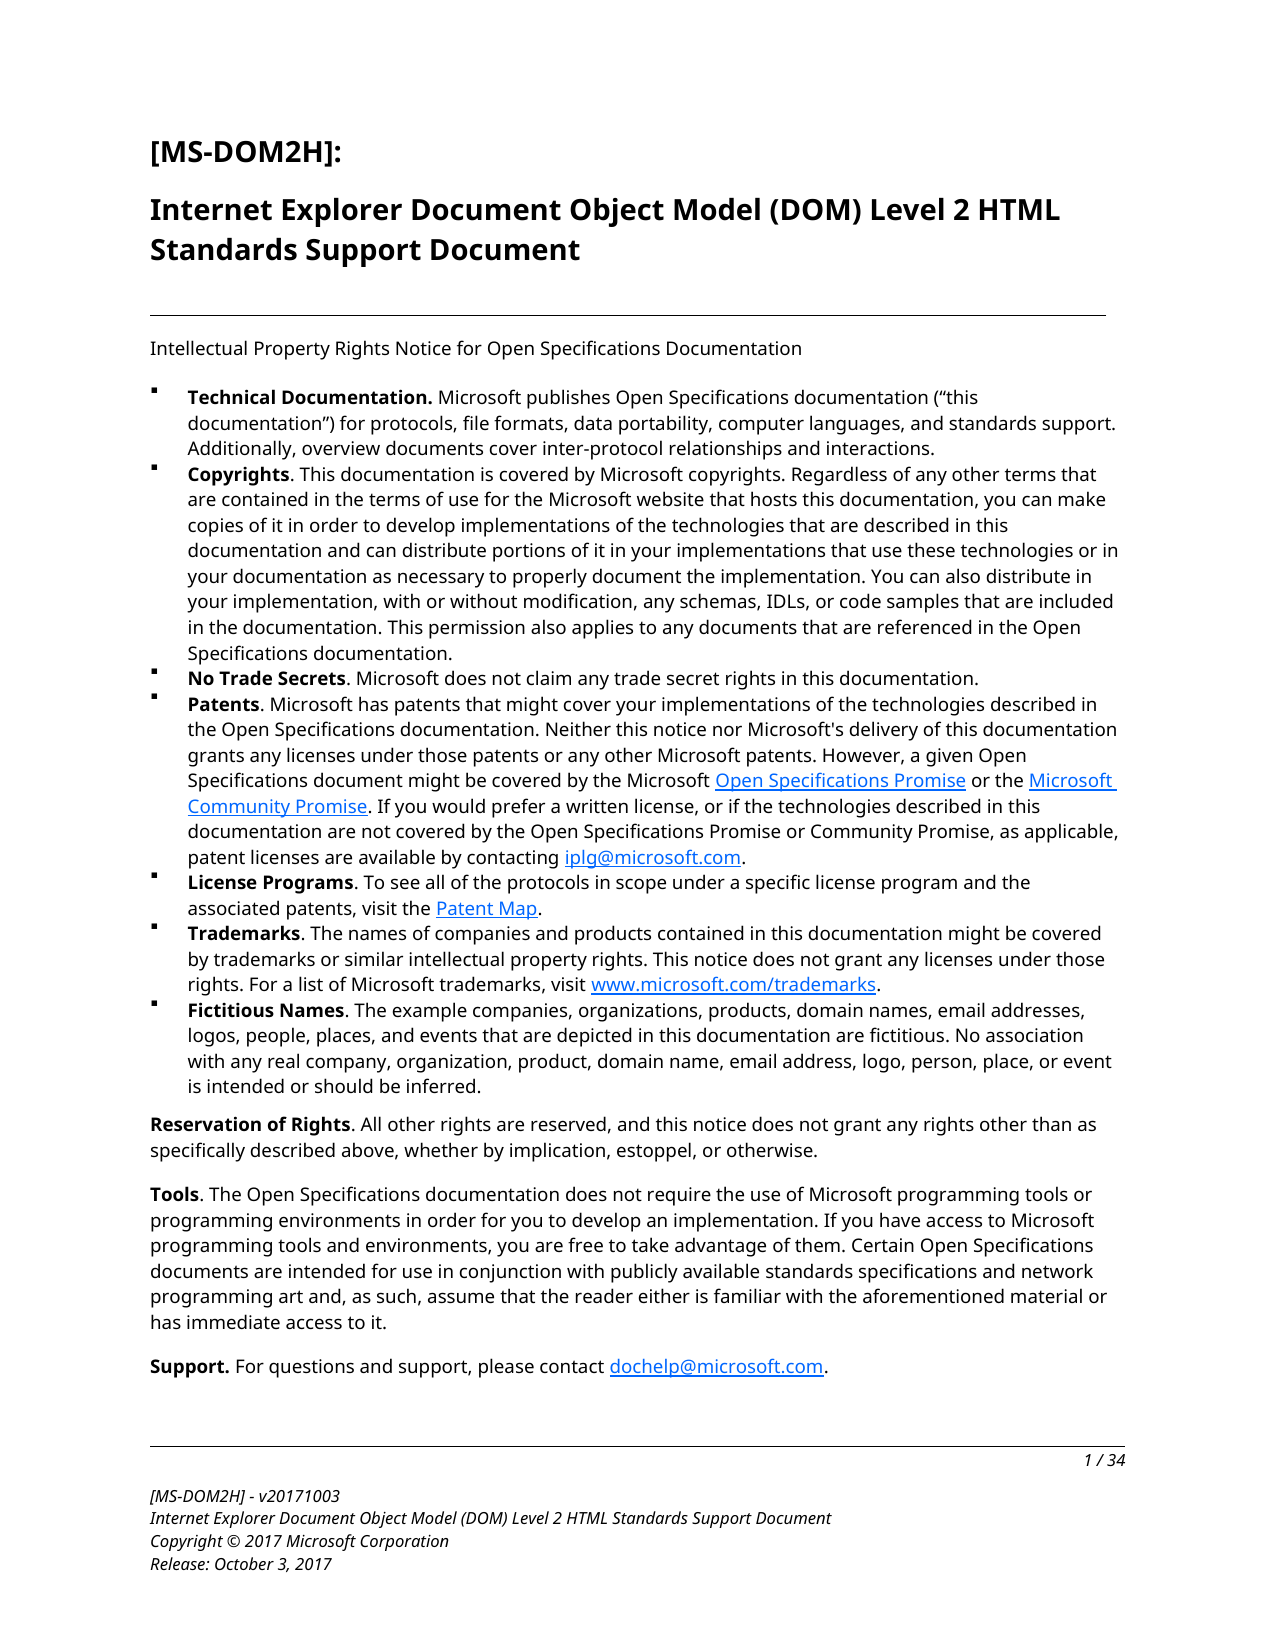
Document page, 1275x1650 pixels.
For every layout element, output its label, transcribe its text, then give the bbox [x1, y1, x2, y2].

list No Trade Secrets. Microsoft does not claim any trade secret rights in this documentation. [150, 665, 1125, 691]
text Tools. The Open Specifications documentation does not require the use of Microsoft programming tools or programming environments in order for you to develop an implementation. If you have access to Microsoft programming tools and environments, you are free to take advantage of them. Certain Open Specifications documents are intended for use in conjunction with publicly available standards specifications and network programming art and, as such, assume that the reader either is familiar with the aforementioned material or has immediate access to it. [150, 1181, 1125, 1334]
text Support. For questions and support, please contact dochelp@microsoft.com. [150, 1353, 1125, 1379]
text Intellectual Property Rights Notice for Open Specifications Documentation [150, 335, 1125, 361]
list License Programs. To see all of the protocols in scope under a specific license program and the associated patents, visit the Patent Map. [150, 869, 1125, 921]
list Technical Documentation. Microsoft publishes Open Specifications documentation (“this documentation”) for protocols, file formats, data portability, computer languages, and standards support. Additionally, overview documents cover inter-protocol relationships and interactions. [150, 384, 1125, 461]
list Patents. Microsoft has patents that might cover your implementations of the technologies described in the Open Specifications documentation. Neither this notice nor Microsoft's delivery of this documentation grants any licenses under those patents or any other Microsoft patents. However, a given Open Specifications document might be covered by the Microsoft Open Specifications Promise or the Microsoft Community Promise. If you would prefer a written license, or if the technologies described in this documentation are not covered by the Open Specifications Promise or Community Promise, as applicable, patent licenses are available by contacting iplg@microsoft.com. [150, 691, 1125, 869]
text Reservation of Rights. All other rights are reserved, and this notice does not grant any rights other than as specifically described above, whether by implication, estoppel, or otherwise. [150, 1112, 1125, 1163]
list Fictitious Names. The example companies, organizations, products, domain names, email addresses, logos, people, places, and events that are depicted in this documentation are fictitious. No association with any real company, organization, product, domain name, email address, logo, person, place, or event is intended or should be inferred. [150, 997, 1125, 1099]
text Internet Explorer Document Object Model (DOM) Level 2 HTML Standards Support Document [150, 190, 1125, 269]
list Copyrights. This documentation is covered by Microsoft copyrights. Regardless of any other terms that are contained in the terms of use for the Microsoft website that hosts this documentation, you can make copies of it in order to develop implementations of the technologies that are described in this documentation and can distribute portions of it in your implementations that use these technologies or in your documentation as necessary to properly document the implementation. You can also distribute in your implementation, with or without modification, any schemas, IDLs, or code samples that are included in the documentation. This permission also applies to any documents that are referenced in the Open Specifications documentation. [150, 461, 1125, 665]
text [MS-DOM2H]: [150, 131, 1125, 171]
list Trademarks. The names of companies and products contained in this documentation might be covered by trademarks or similar intellectual property rights. This notice does not grant any licenses under those rights. For a list of Microsoft trademarks, visit www.microsoft.com/trademarks. [150, 921, 1125, 997]
